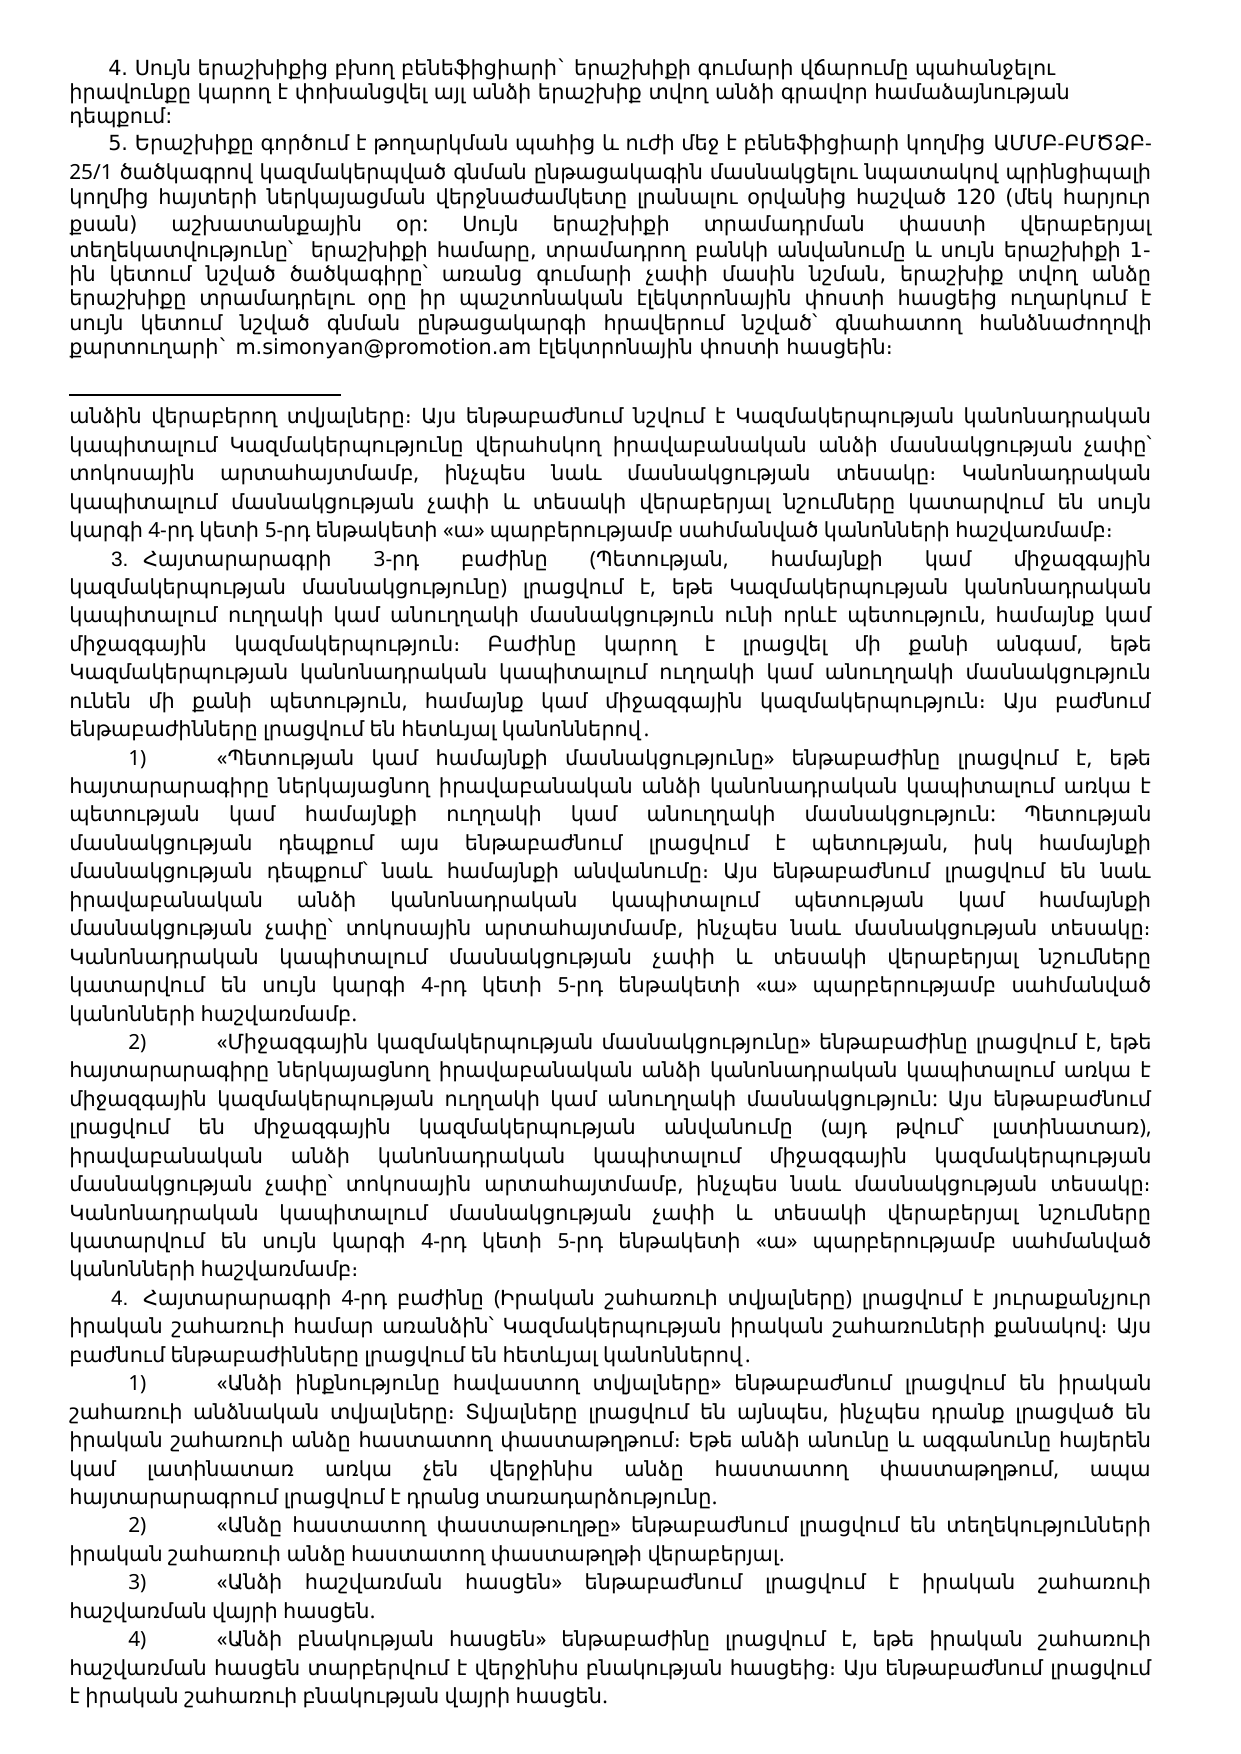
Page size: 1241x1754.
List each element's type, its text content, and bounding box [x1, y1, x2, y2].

text 4. Սույն երաշխիքից բխող բենեֆիցիարի` երաշխիքի գումարի վճարումը պահանջելու իրավունքը կարող է փոխանցվել այլ անձի երաշխիք տվող անձի գրավոր համաձայնության դեպքում: [69, 56, 1152, 128]
text 5. Երաշխիքը գործում է թողարկման պահից և ուժի մեջ է բենեֆիցիարի կողմից ԱՄՄԲ-ԲՄԾՁԲ-25/1 ծածկագրով կազմակերպված գնման ընթացակագին մասնակցելու նպատակով պրինցիպալի կողմից հայտերի ներկայացման վերջնաժամկետը լրանալու օրվանից հաշված 120 (մեկ հարյուր քսան) աշխատանքային օր: Սույն երաշխիքի տրամադրման փաստի վերաբերյալ տեղեկատվությունը՝ երաշխիքի համարը, տրամադրող բանկի անվանումը և սույն երաշխիքի 1-ին կետում նշված ծածկագիրը՝ առանց գումարի չափի մասին նշման, երաշխիք տվող անձը երաշխիքը տրամադրելու օրը իր պաշտոնական էլեկտրոնային փոստի հասցեից ուղարկում է սույն կետում նշված գնման ընթացակարգի հրավերում նշված՝ գնահատող հանձնաժողովի քարտուղարի` m.simonyan@promotion.am էլեկտրոնային փոստի հասցեին։ [69, 128, 1152, 359]
